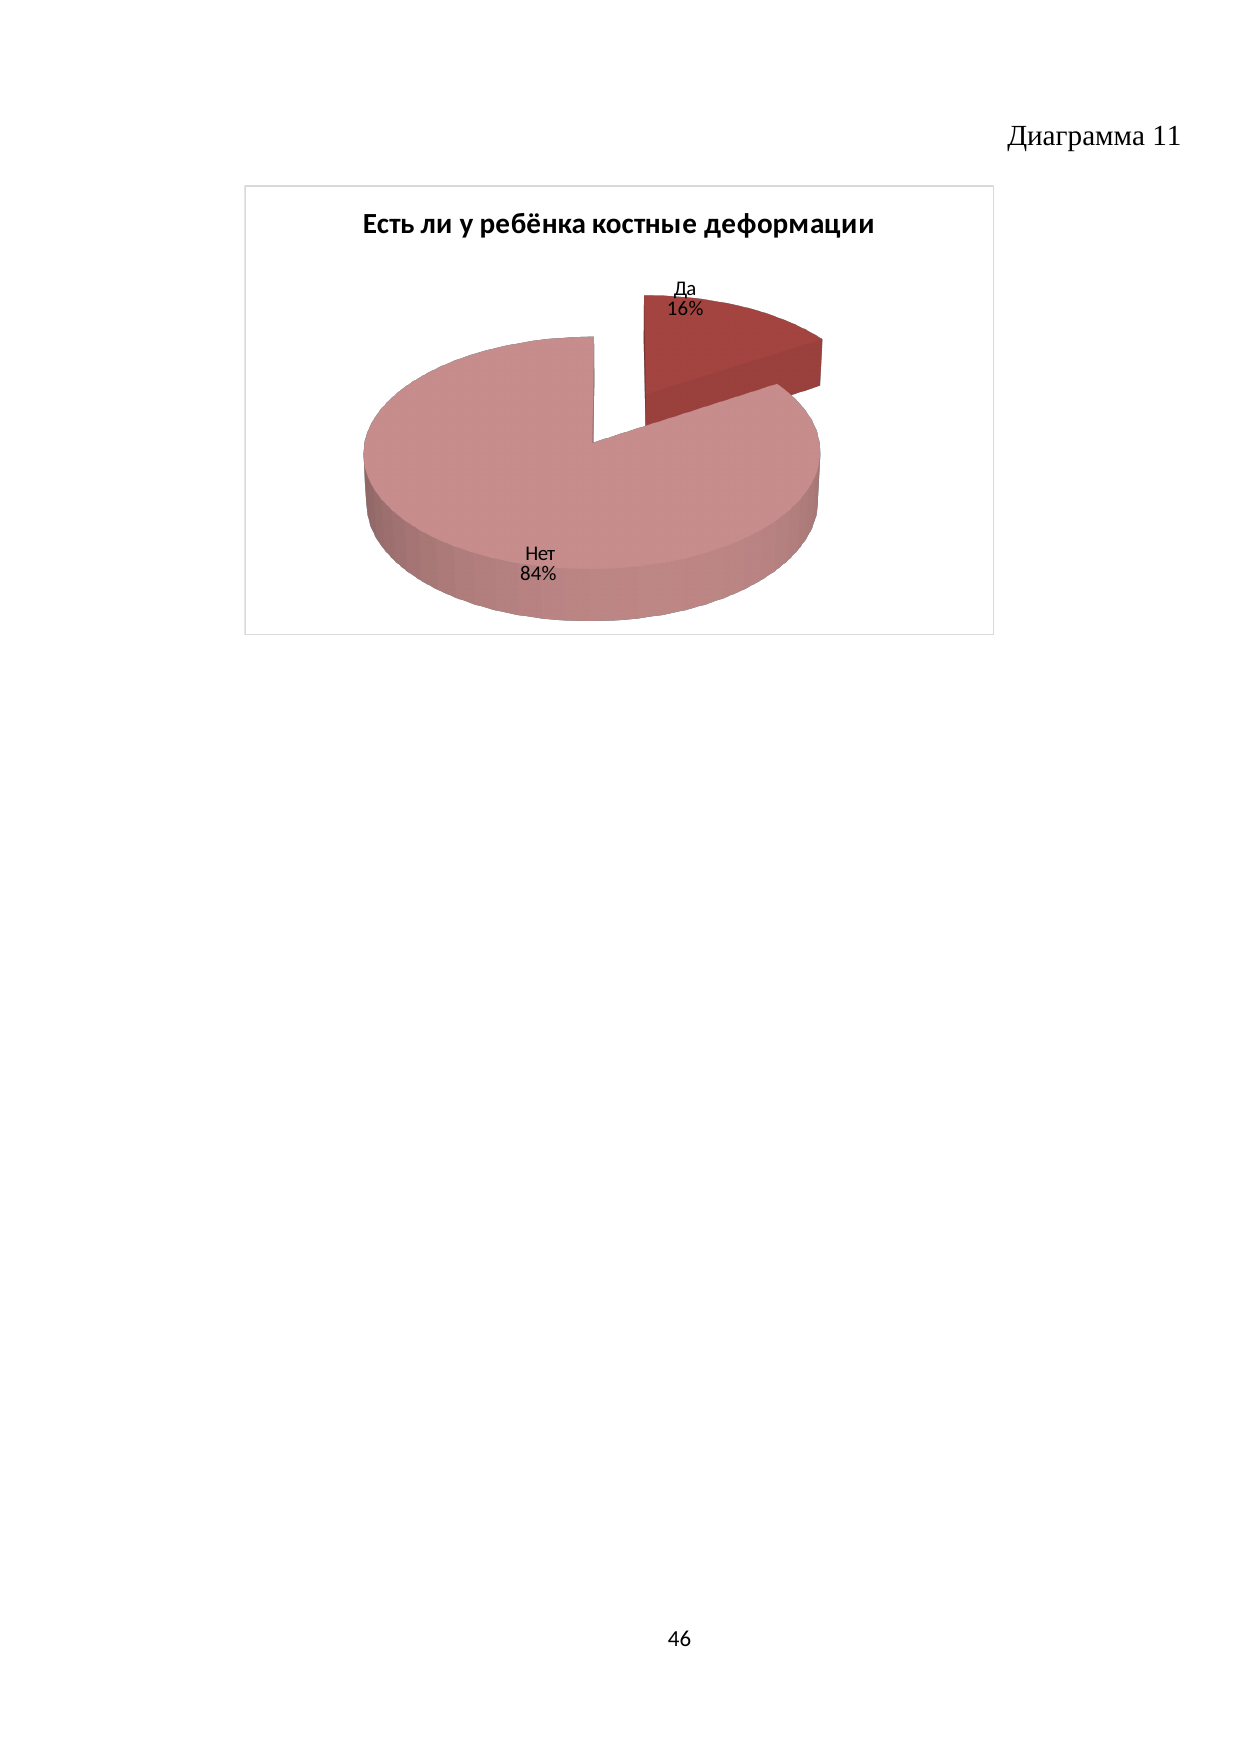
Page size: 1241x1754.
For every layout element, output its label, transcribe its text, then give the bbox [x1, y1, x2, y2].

list Диаграмма 11 [177, 118, 1181, 152]
